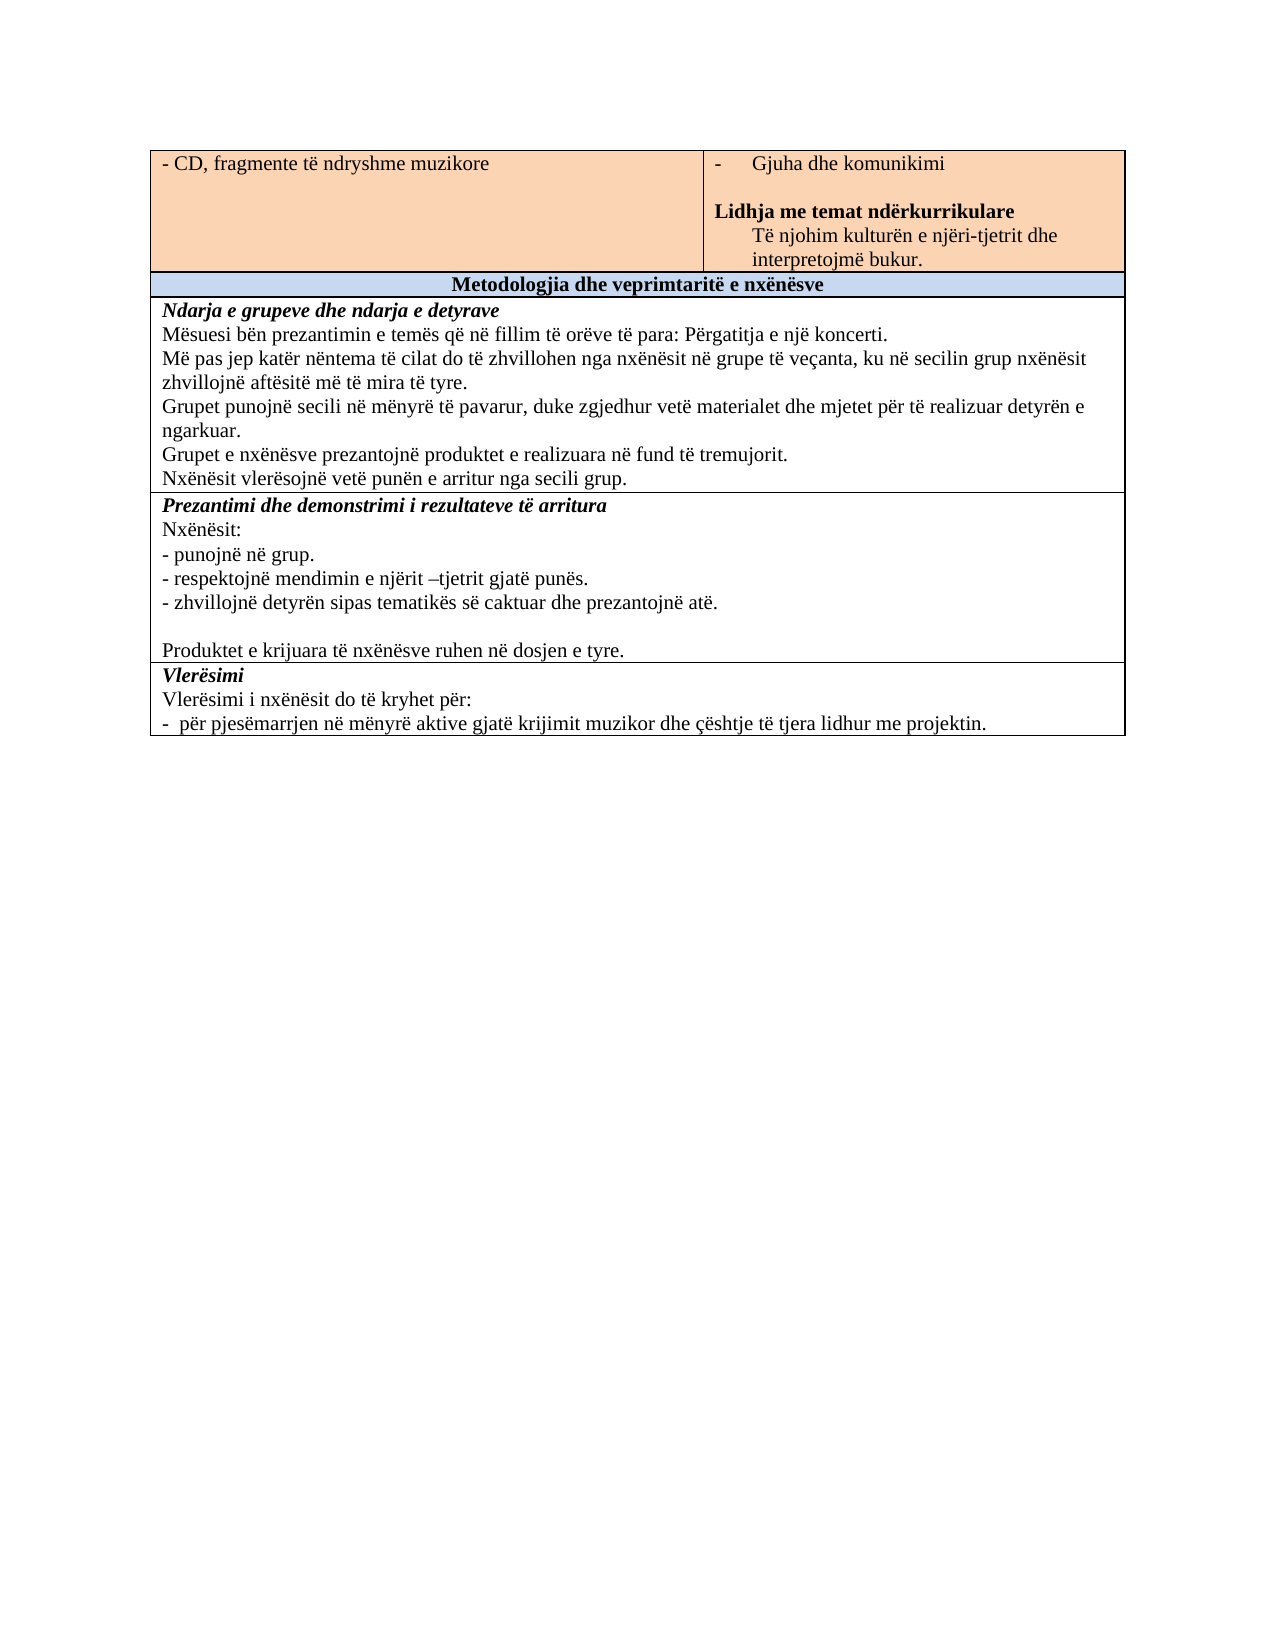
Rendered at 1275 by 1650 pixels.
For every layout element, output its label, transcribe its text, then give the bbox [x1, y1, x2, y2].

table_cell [704, 151, 1124, 271]
table_cell Prezantimi dhe demonstrimi i rezultateve të arritura Nxënësit: - punojnë në grup. - respektojnë mendimin e njërit –tjetrit gjatë punës. - zhvillojnë detyrën sipas tematikës së caktuar dhe prezantojnë atë. Produktet e krijuara të nxënësve ruhen në dosjen e tyre. [151, 493, 1124, 662]
table_cell Ndarja e grupeve dhe ndarja e detyrave Mësuesi bën prezantimin e temës që në fillim të orëve të para: Përgatitja e një koncerti. Më pas jep katër nëntema të cilat do të zhvillohen nga nxënësit në grupe të veçanta, ku në secilin grup nxënësit zhvillojnë aftësitë më të mira të tyre. Grupet punojnë secili në mënyrë të pavarur, duke zgjedhur vetë materialet dhe mjetet për të realizuar detyrën e ngarkuar. Grupet e nxënësve prezantojnë produktet e realizuara në fund të tremujorit. Nxënësit vlerësojnë vetë punën e arritur nga secili grup. [151, 298, 1124, 492]
table_cell Vlerësimi Vlerësimi i nxënësit do të kryhet për: - për pjesëmarrjen në mënyrë aktive gjatë krijimit muzikor dhe çështje të tjera lidhur me projektin. [151, 663, 1124, 735]
table_cell Metodologjia dhe veprimtaritë e nxënësve [151, 273, 1124, 296]
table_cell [151, 151, 703, 271]
